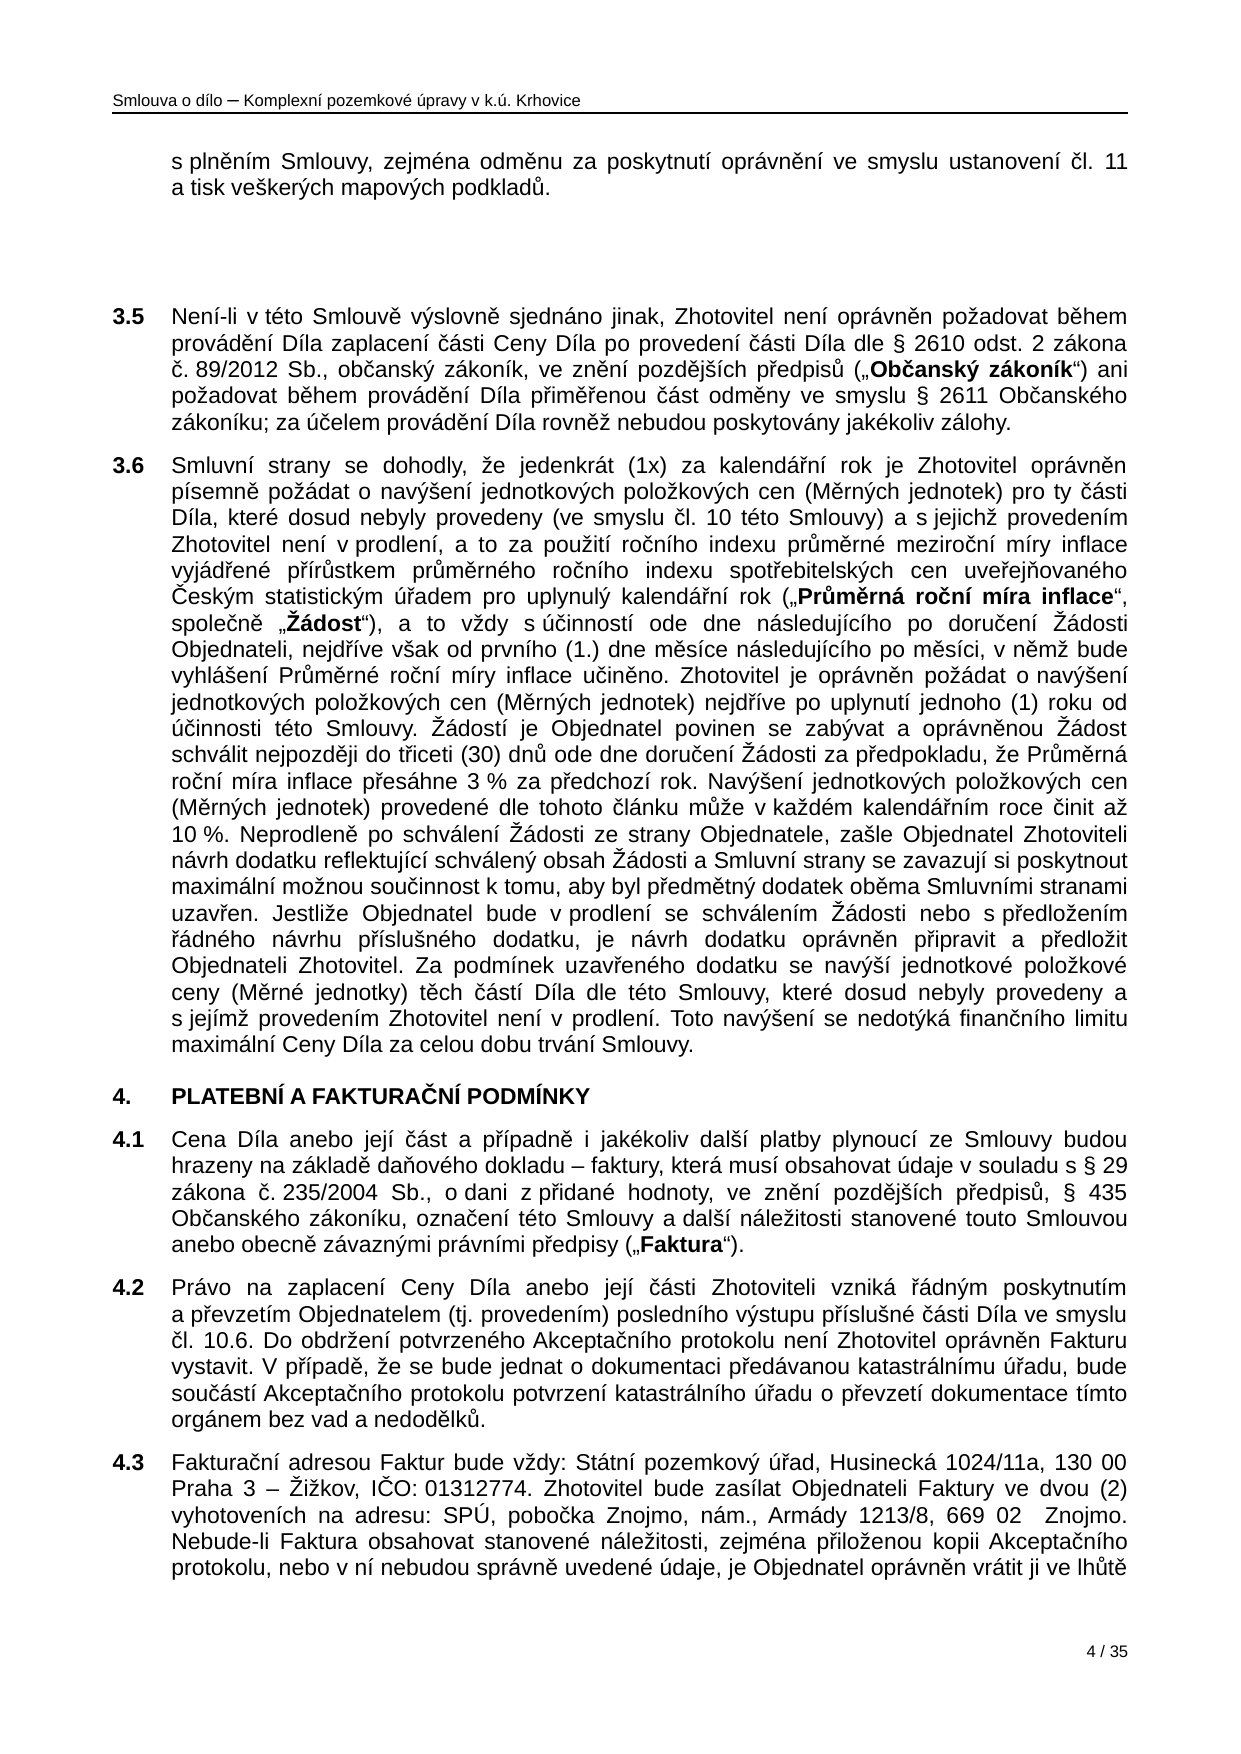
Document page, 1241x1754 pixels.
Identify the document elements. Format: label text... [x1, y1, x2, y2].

text Není-li v této Smlouvě výslovně sjednáno jinak, Zhotovitel není oprávněn požadovat během provádění Díla zaplacení části Ceny Díla po provedení části Díla dle § 2610 odst. 2 zákona č. 89/2012 Sb., občanský zákoník, ve znění pozdějších předpisů („Občanský zákoník“) ani požadovat během provádění Díla přiměřenou část odměny ve smyslu § 2611 Občanského zákoníku; za účelem provádění Díla rovněž nebudou poskytovány jakékoliv zálohy. [112, 303, 1128, 435]
text Cena Díla anebo její část a případně i jakékoliv další platby plynoucí ze Smlouvy budou hrazeny na základě daňového dokladu – faktury, která musí obsahovat údaje v souladu s § 29 zákona č. 235/2004 Sb., o dani z přidané hodnoty, ve znění pozdějších předpisů, § 435 Občanského zákoníku, označení této Smlouvy a další náležitosti stanovené touto Smlouvou anebo obecně závaznými právními předpisy („Faktura“). [112, 1126, 1128, 1257]
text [112, 148, 1128, 200]
text Platební a fakturační podmínky [112, 1083, 1128, 1109]
text Smluvní strany se dohodly, že jedenkrát (1x) za kalendářní rok je Zhotovitel oprávněn písemně požádat o navýšení jednotkových položkových cen (Měrných jednotek) pro ty části Díla, které dosud nebyly provedeny (ve smyslu čl. 10 této Smlouvy) a s jejichž provedením Zhotovitel není v prodlení, a to za použití ročního indexu průměrné meziroční míry inflace vyjádřené přírůstkem průměrného ročního indexu spotřebitelských cen uveřejňovaného Českým statistickým úřadem pro uplynulý kalendářní rok („Průměrná roční míra inflace“, společně „Žádost“), a to vždy s účinností ode dne následujícího po doručení Žádosti Objednateli, nejdříve však od prvního (1.) dne měsíce následujícího po měsíci, v němž bude vyhlášení Průměrné roční míry inflace učiněno. Zhotovitel je oprávněn požádat o navýšení jednotkových položkových cen (Měrných jednotek) nejdříve po uplynutí jednoho (1) roku od účinnosti této Smlouvy. Žádostí je Objednatel povinen se zabývat a oprávněnou Žádost schválit nejpozději do třiceti (30) dnů ode dne doručení Žádosti za předpokladu, že Průměrná roční míra inflace přesáhne 3 % za předchozí rok. Navýšení jednotkových položkových cen (Měrných jednotek) provedené dle tohoto článku může v každém kalendářním roce činit až 10 %. Neprodleně po schválení Žádosti ze strany Objednatele, zašle Objednatel Zhotoviteli návrh dodatku reflektující schválený obsah Žádosti a Smluvní strany se zavazují si poskytnout maximální možnou součinnost k tomu, aby byl předmětný dodatek oběma Smluvními stranami uzavřen. Jestliže Objednatel bude v prodlení se schválením Žádosti nebo s předložením řádného návrhu příslušného dodatku, je návrh dodatku oprávněn připravit a předložit Objednateli Zhotovitel. Za podmínek uzavřeného dodatku se navýší jednotkové položkové ceny (Měrné jednotky) těch částí Díla dle této Smlouvy, které dosud nebyly provedeny a s jejímž provedením Zhotovitel není v prodlení. Toto navýšení se nedotýká finančního limitu maximální Ceny Díla za celou dobu trvání Smlouvy. [112, 452, 1128, 1058]
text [112, 1449, 1128, 1581]
text Právo na zaplacení Ceny Díla anebo její části Zhotoviteli vzniká řádným poskytnutím a převzetím Objednatelem (tj. provedením) posledního výstupu příslušné části Díla ve smyslu čl. 10.6. Do obdržení potvrzeného Akceptačního protokolu není Zhotovitel oprávněn Fakturu vystavit. V případě, že se bude jednat o dokumentaci předávanou katastrálnímu úřadu, bude součástí Akceptačního protokolu potvrzení katastrálního úřadu o převzetí dokumentace tímto orgánem bez vad a nedodělků. [112, 1274, 1128, 1432]
